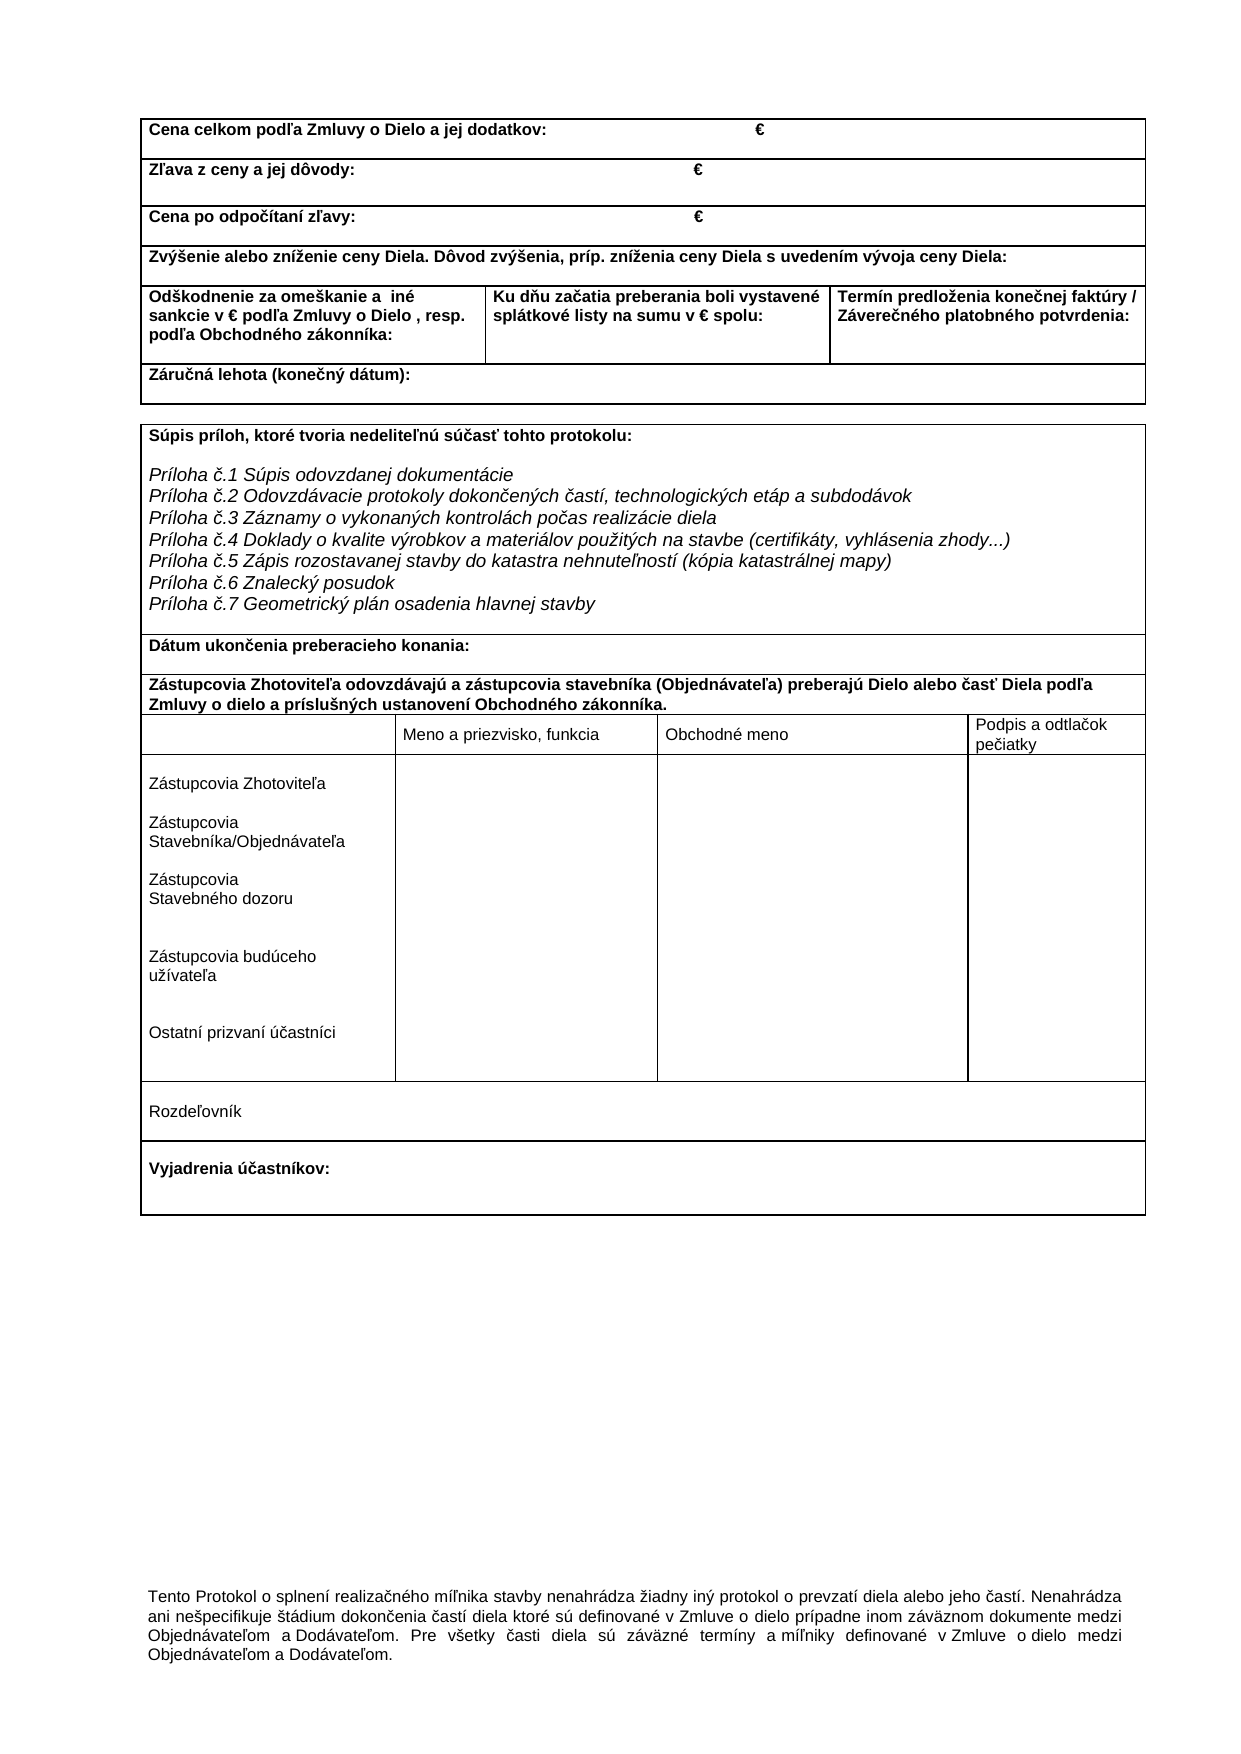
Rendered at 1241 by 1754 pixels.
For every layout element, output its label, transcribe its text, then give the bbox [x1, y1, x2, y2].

table_header Súpis príloh, ktoré tvoria nedeliteľnú súčasť tohto protokolu: Príloha č.1 Súpis odovzdanej dokumentácie Príloha č.2 Odovzdávacie protokoly dokončených častí, technologických etáp a subdodávok Príloha č.3 Záznamy o vykonaných kontrolách počas realizácie diela Príloha č.4 Doklady o kvalite výrobkov a materiálov použitých na stavbe (certifikáty, vyhlásenia zhody...) Príloha č.5 Zápis rozostavanej stavby do katastra nehnuteľností (kópia katastrálnej mapy) Príloha č.6 Znalecký posudok Príloha č.7 Geometrický plán osadenia hlavnej stavby [142, 425, 1145, 634]
table_cell Cena celkom podľa Zmluvy o Dielo a jej dodatkov: € [142, 120, 1145, 158]
table_cell [396, 755, 657, 1081]
table_cell Rozdeľovník [142, 1082, 1145, 1140]
table_cell Zľava z ceny a jej dôvody: € [142, 160, 1145, 205]
table_cell Dátum ukončenia preberacieho konania: [142, 635, 1145, 674]
table_cell Meno a priezvisko, funkcia [396, 715, 657, 753]
table_cell Podpis a odtlačok pečiatky [969, 715, 1145, 753]
table_cell Cena po odpočítaní zľavy: € [142, 207, 1145, 245]
table_cell Zástupcovia Zhotoviteľa odovzdávajú a zástupcovia stavebníka (Objednávateľa) preberajú Dielo alebo časť Diela podľa Zmluvy o dielo a príslušných ustanovení Obchodného zákonníka. [142, 675, 1145, 713]
table_cell Záručná lehota (konečný dátum): [142, 365, 1145, 403]
table_cell Ku dňu začatia preberania boli vystavené splátkové listy na sumu v € spolu: [486, 287, 829, 363]
table_cell Odškodnenie za omeškanie a iné sankcie v € podľa Zmluvy o Dielo , resp. podľa Obchodného zákonníka: [142, 287, 485, 363]
table_cell [658, 755, 967, 1081]
table_cell Vyjadrenia účastníkov: [142, 1142, 1145, 1214]
table_cell [969, 755, 1145, 1081]
table_cell [142, 715, 395, 753]
table_cell Zástupcovia Zhotoviteľa Zástupcovia Stavebníka/Objednávateľa Zástupcovia Stavebného dozoru Zástupcovia budúceho užívateľa Ostatní prizvaní účastníci [142, 755, 395, 1081]
table_cell Obchodné meno [658, 715, 967, 753]
table_cell Zvýšenie alebo zníženie ceny Diela. Dôvod zvýšenia, príp. zníženia ceny Diela s uvedením vývoja ceny Diela: [142, 247, 1145, 285]
table_cell Termín predloženia konečnej faktúry / Záverečného platobného potvrdenia: [831, 287, 1145, 363]
